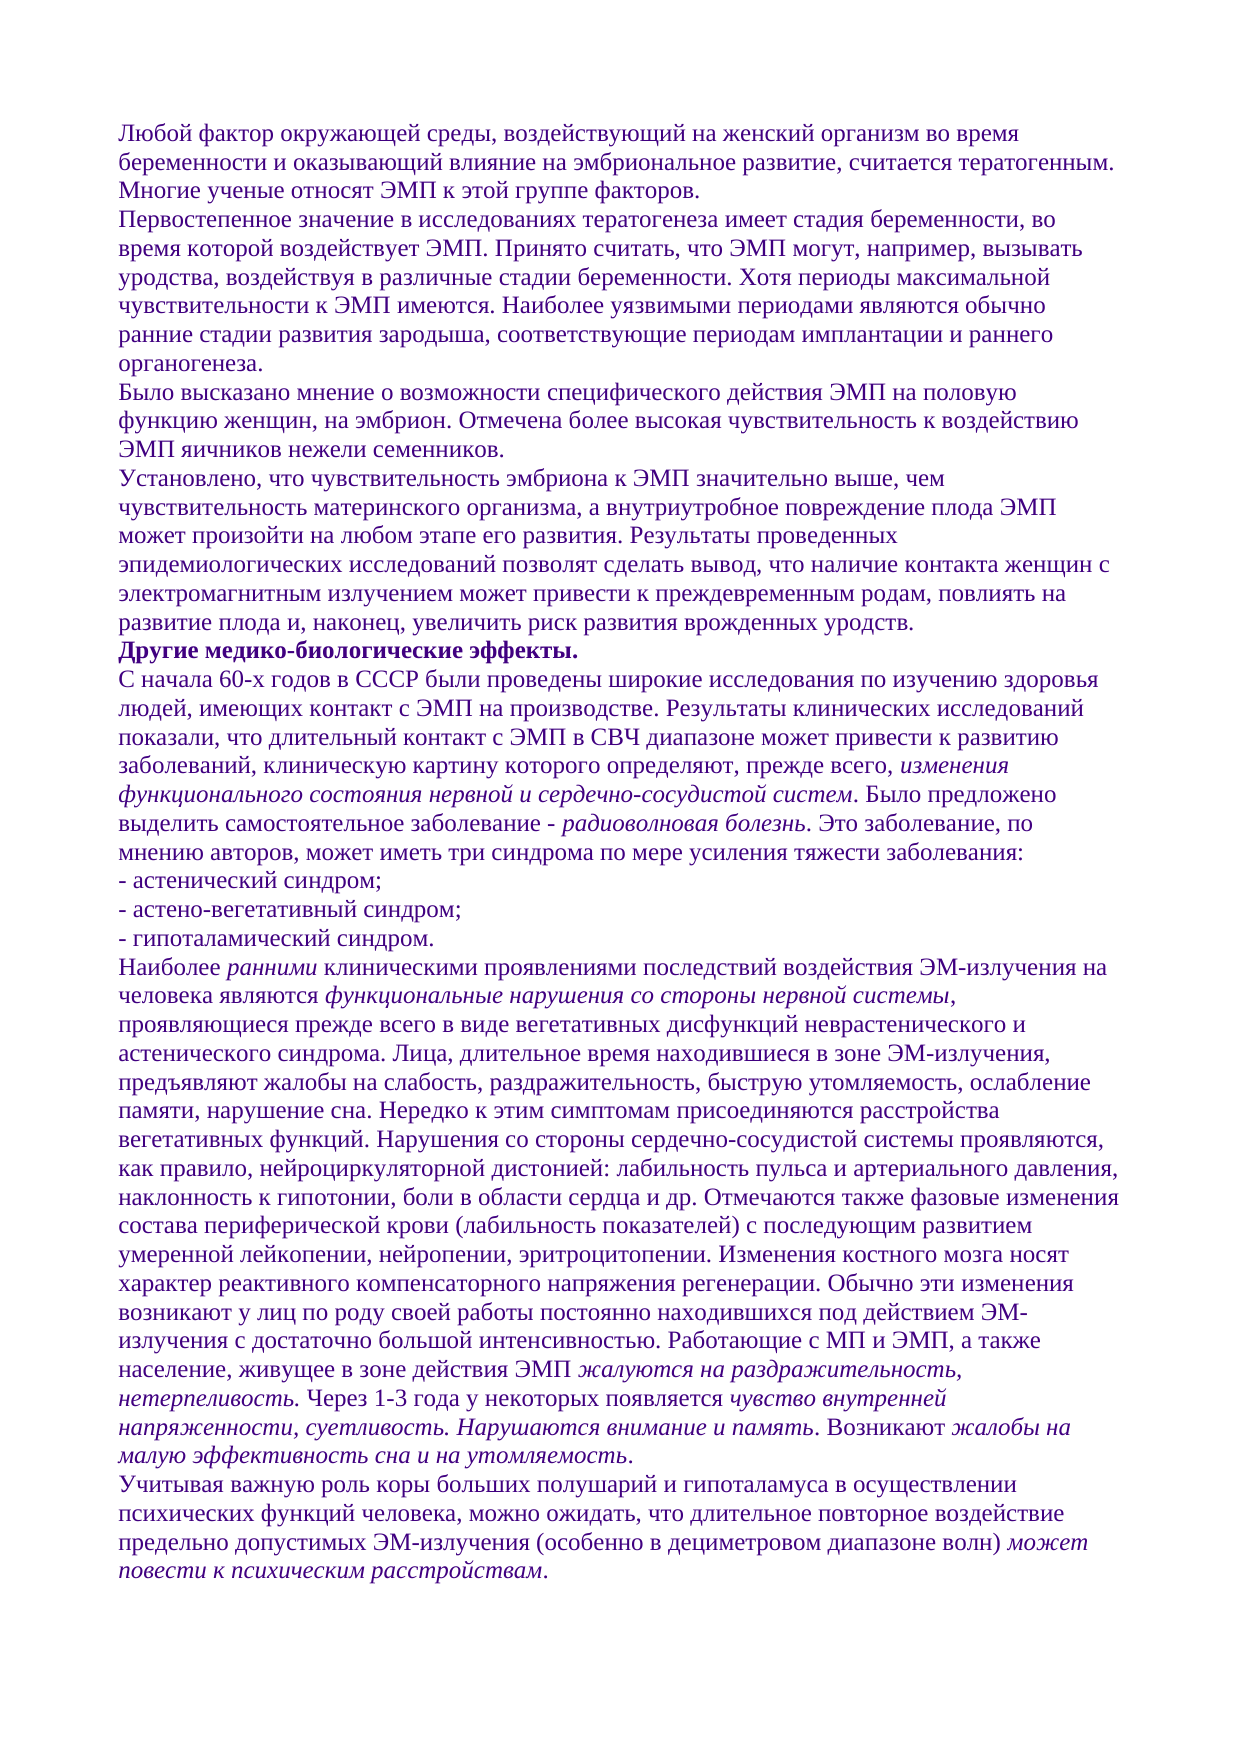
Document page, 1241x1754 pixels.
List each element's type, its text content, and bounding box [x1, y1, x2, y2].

text Любой фактор окружающей среды, воздействующий на женский организм во время беременности и оказывающий влияние на эмбриональное развитие, считается тератогенным. Многие ученые относят ЭМП к этой группе факторов. [118, 118, 1122, 204]
text - астенический синдром; [118, 866, 1122, 894]
text Установлено, что чувствительность эмбриона к ЭМП значительно выше, чем чувствительность материнского организма, а внутриутробное повреждение плода ЭМП может произойти на любом этапе его развития. Результаты проведенных эпидемиологических исследований позволят сделать вывод, что наличие контакта женщин с электромагнитным излучением может привести к преждевременным родам, повлиять на развитие плода и, наконец, увеличить риск развития врожденных уродств. [118, 463, 1122, 636]
text Другие медико-биологические эффекты. [118, 636, 1122, 664]
text Учитывая важную роль коры больших полушарий и гипоталамуса в осуществлении психических функций человека, можно ожидать, что длительное повторное воздействие предельно допустимых ЭМ-излучения (особенно в дециметровом диапазоне волн) может повести к психическим расстройствам. [118, 1469, 1122, 1584]
text Наиболее ранними клиническими проявлениями последствий воздействия ЭМ-излучения на человека являются функциональные нарушения со стороны нервной системы, проявляющиеся прежде всего в виде вегетативных дисфункций неврастенического и астенического синдрома. Лица, длительное время находившиеся в зоне ЭМ-излучения, предъявляют жалобы на слабость, раздражительность, быструю утомляемость, ослабление памяти, нарушение сна. Нередко к этим симптомам присоединяются расстройства вегетативных функций. Нарушения со стороны сердечно-сосудистой системы проявляются, как правило, нейроциркуляторной дистонией: лабильность пульса и артериального давления, наклонность к гипотонии, боли в области сердца и др. Отмечаются также фазовые изменения состава периферической крови (лабильность показателей) с последующим развитием умеренной лейкопении, нейропении, эритроцитопении. Изменения костного мозга носят характер реактивного компенсаторного напряжения регенерации. Обычно эти изменения возникают у лиц по роду своей работы постоянно находившихся под действием ЭМ-излучения с достаточно большой интенсивностью. Работающие с МП и ЭМП, а также население, живущее в зоне действия ЭМП жалуются на раздражительность, нетерпеливость. Через 1-3 года у некоторых появляется чувство внутренней напряженности, суетливость. Нарушаются внимание и память. Возникают жалобы на малую эффективность сна и на утомляемость. [118, 952, 1122, 1469]
text Было высказано мнение о возможности специфического действия ЭМП на половую функцию женщин, на эмбрион. Отмечена более высокая чувствительность к воздействию ЭМП яичников нежели семенников. [118, 377, 1122, 463]
text С начала 60-х годов в СССР были проведены широкие исследования по изучению здоровья людей, имеющих контакт с ЭМП на производстве. Результаты клинических исследований показали, что длительный контакт с ЭМП в СВЧ диапазоне может привести к развитию заболеваний, клиническую картину которого определяют, прежде всего, изменения функционального состояния нервной и сердечно-сосудистой систем. Было предложено выделить самостоятельное заболевание - радиоволновая болезнь. Это заболевание, по мнению авторов, может иметь три синдрома по мере усиления тяжести заболевания: [118, 664, 1122, 866]
text - астено-вегетативный синдром; [118, 894, 1122, 923]
text - гипоталамический синдром. [118, 923, 1122, 952]
text Первостепенное значение в исследованиях тератогенеза имеет стадия беременности, во время которой воздействует ЭМП. Принято считать, что ЭМП могут, например, вызывать уродства, воздействуя в различные стадии беременности. Хотя периоды максимальной чувствительности к ЭМП имеются. Наиболее уязвимыми периодами являются обычно ранние стадии развития зародыша, соответствующие периодам имплантации и раннего органогенеза. [118, 204, 1122, 377]
